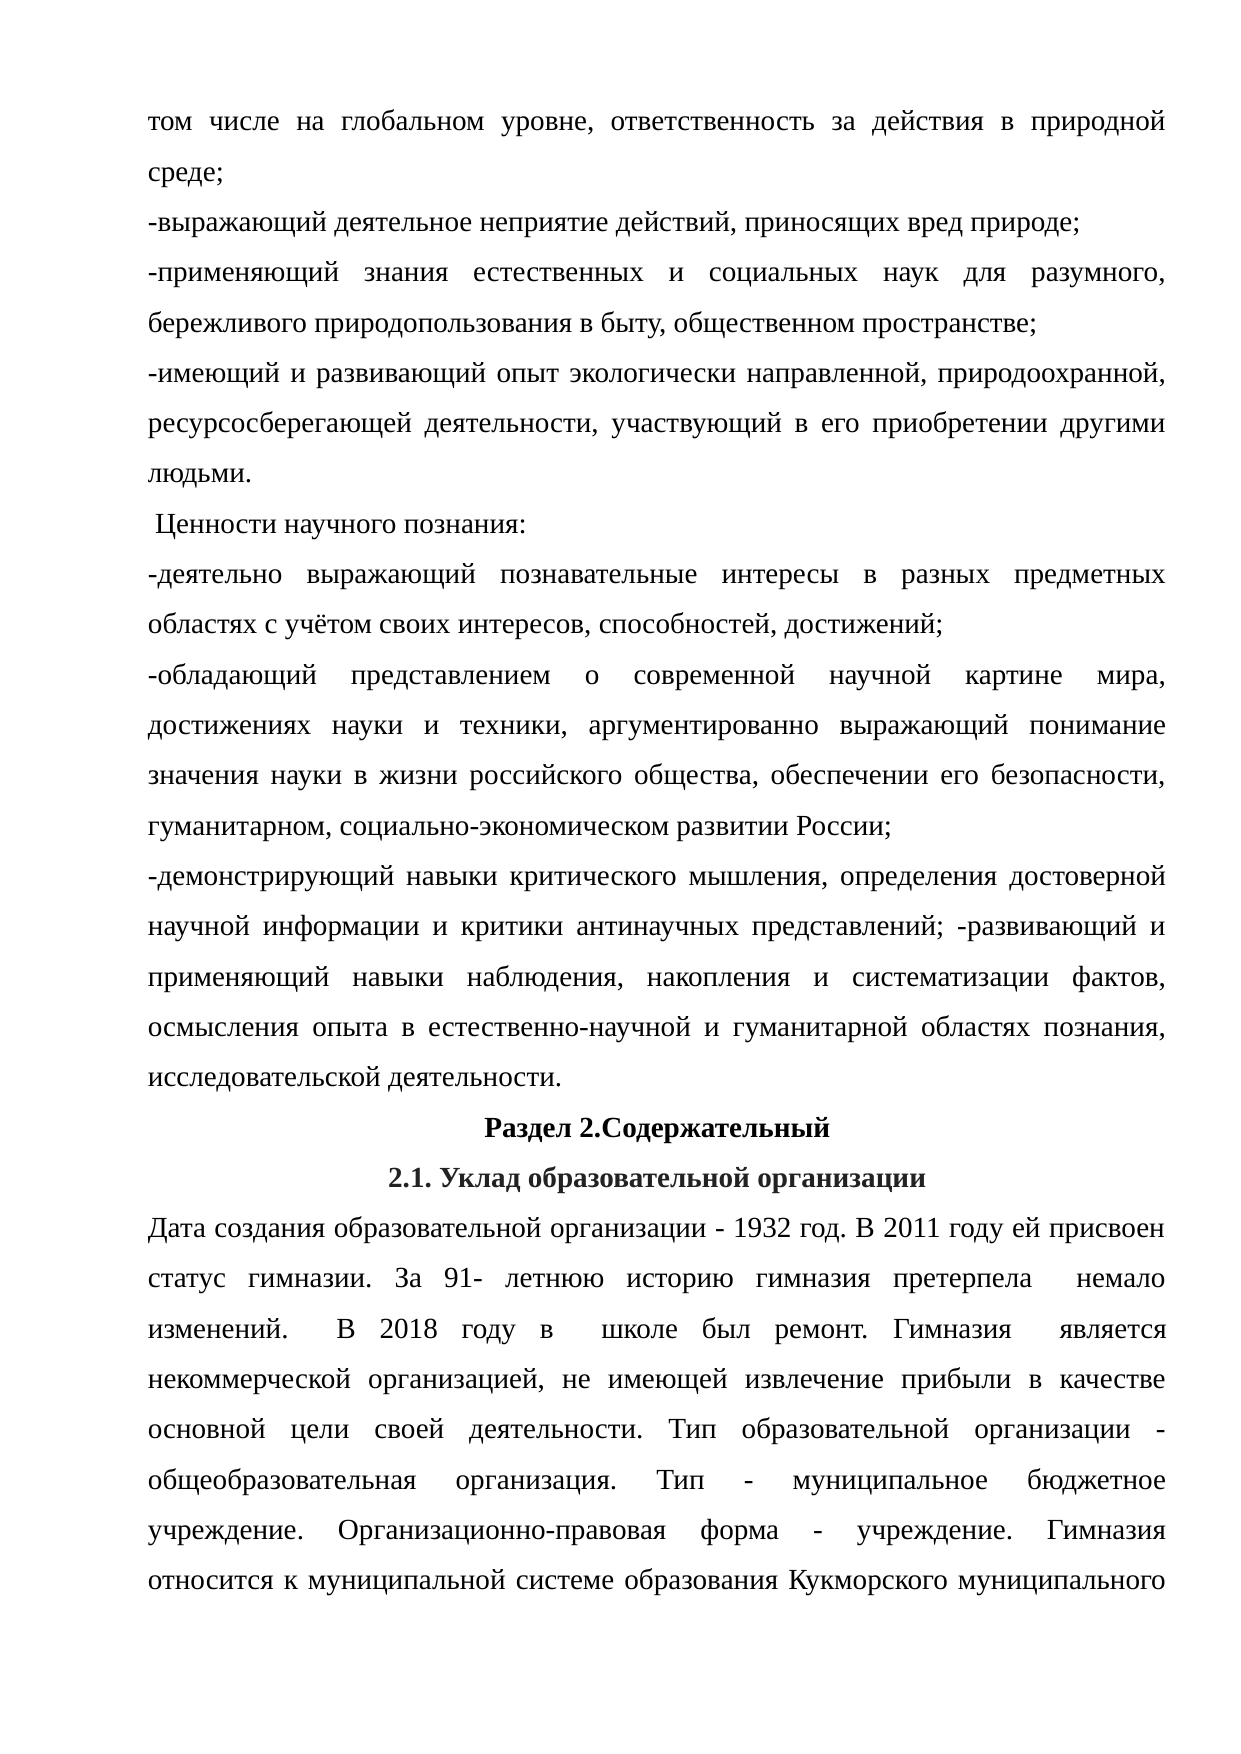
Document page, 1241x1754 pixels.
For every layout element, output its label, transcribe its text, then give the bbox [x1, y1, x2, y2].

list -деятельно выражающий познавательные интересы в разных предметных областях с учётом своих интересов, способностей, достижений; [148, 556, 1167, 640]
list -применяющий знания естественных и социальных наук для разумного, бережливого природопользования в быту, общественном пространстве; [148, 254, 1167, 338]
list Раздел 2.Содержательный [148, 1110, 1167, 1143]
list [148, 103, 1167, 187]
list -демонстрирующий навыки критического мышления, определения достоверной научной информации и критики антинаучных представлений; -развивающий и применяющий навыки наблюдения, накопления и систематизации фактов, осмысления опыта в естественно-научной и гуманитарной областях познания, исследовательской деятельности. [148, 858, 1167, 1093]
list -имеющий и развивающий опыт экологически направленной, природоохранной, ресурсосберегающей деятельности, участвующий в его приобретении другими людьми. [148, 355, 1167, 489]
text 2.1. Уклад образовательной организации [148, 1160, 1167, 1193]
list -обладающий представлением о современной научной картине мира, достижениях науки и техники, аргументированно выражающий понимание значения науки в жизни российского общества, обеспечении его безопасности, гуманитарном, социально-экономическом развитии России; [148, 657, 1167, 841]
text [148, 1210, 1167, 1596]
list -выражающий деятельное неприятие действий, приносящих вред природе; [148, 204, 1167, 238]
list Ценности научного познания: [148, 506, 1167, 539]
